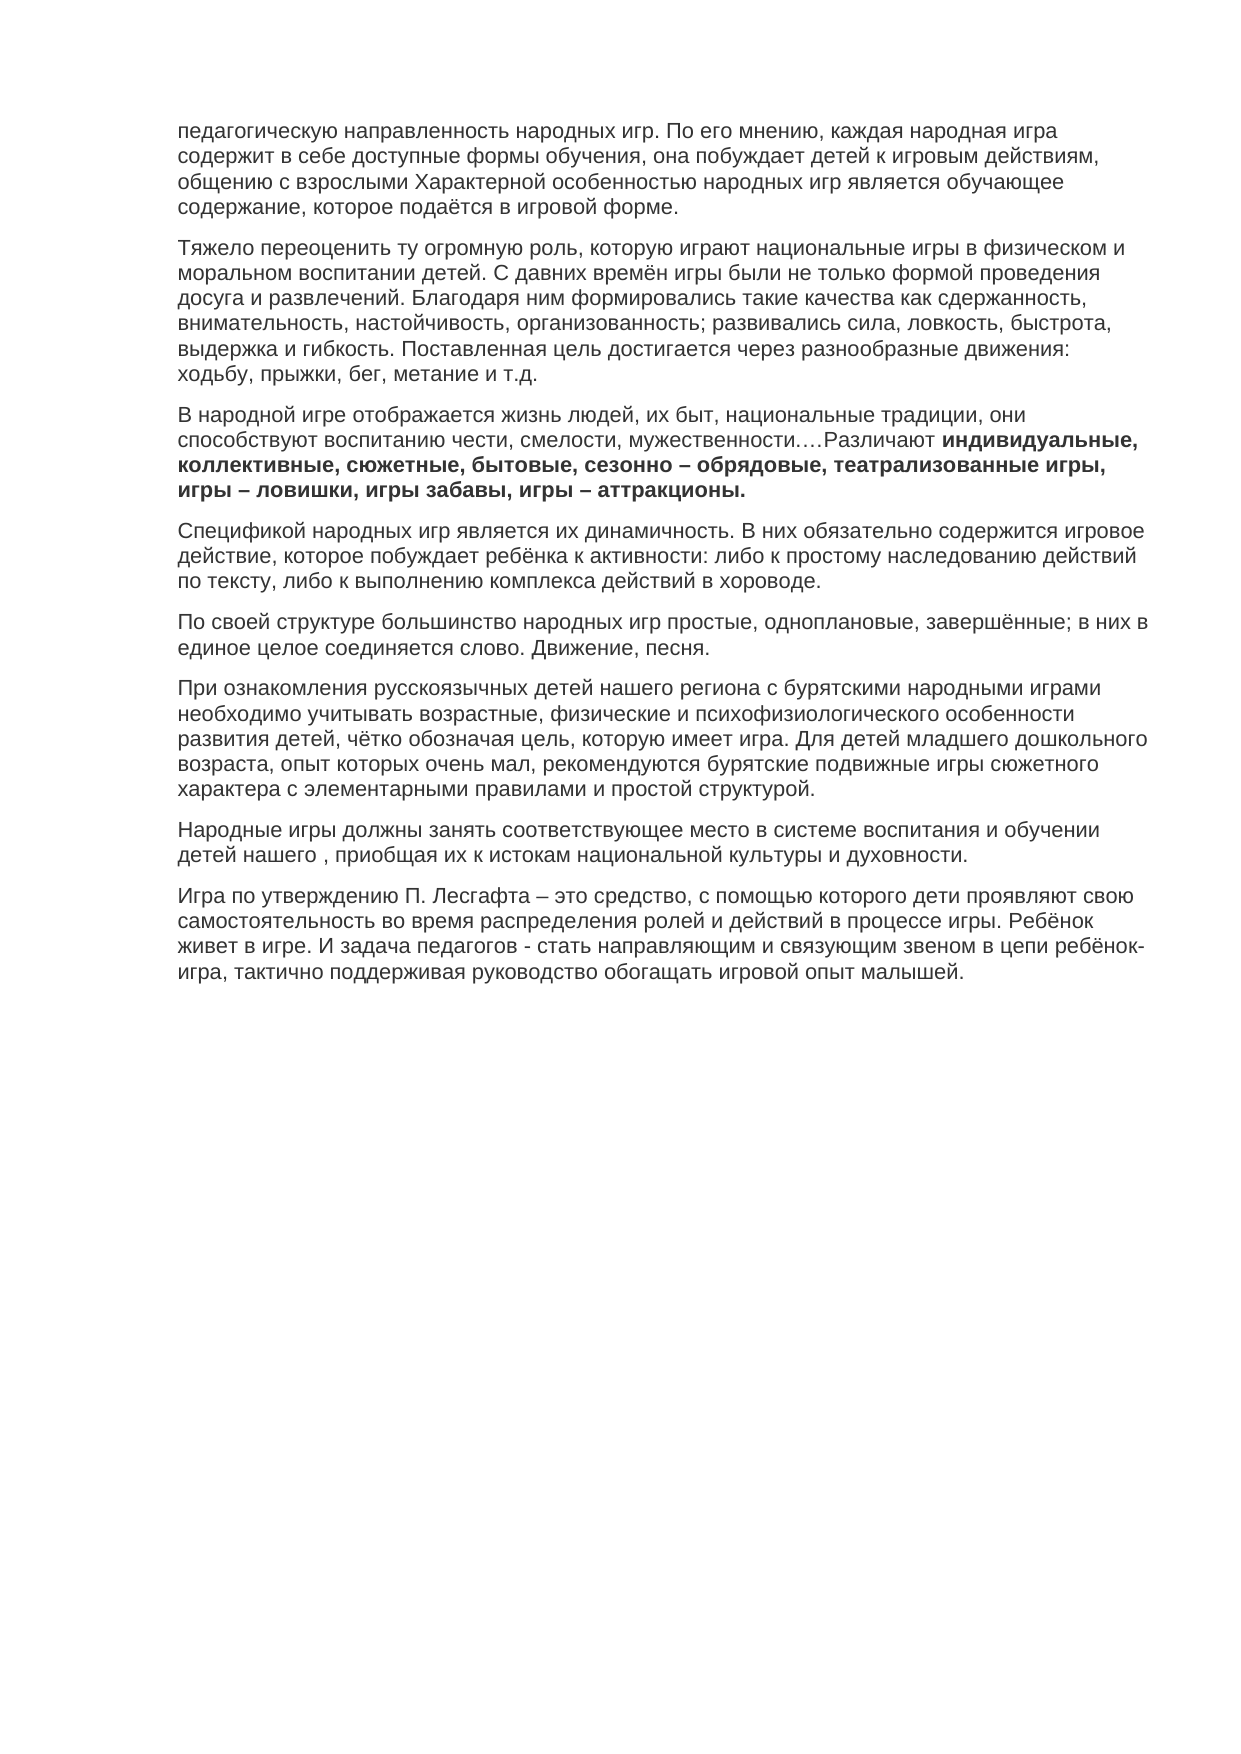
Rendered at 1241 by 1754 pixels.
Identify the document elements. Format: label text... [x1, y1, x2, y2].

text Игра по утверждению П. Лесгафта – это средство, с помощью которого дети проявляют свою самостоятельность во время распределения ролей и действий в процессе игры. Ребёнок живет в игре. И задача педагогов - стать направляющим и связующим звеном в цепи ребёнок-игра, тактично поддерживая руководство обогащать игровой опыт малышей. [177, 883, 1152, 984]
text При ознакомления русскоязычных детей нашего региона с бурятскими народными играми необходимо учитывать возрастные, физические и психофизиологического особенности развития детей, чётко обозначая цель, которую имеет игра. Для детей младшего дошкольного возраста, опыт которых очень мал, рекомендуются бурятские подвижные игры сюжетного характера с элементарными правилами и простой структурой. [177, 675, 1152, 801]
text По своей структуре большинство народных игр простые, одноплановые, завершённые; в них в единое целое соединяется слово. Движение, песня. [177, 609, 1152, 659]
text Спецификой народных игр является их динамичность. В них обязательно содержится игровое действие, которое побуждает ребёнка к активности: либо к простому наследованию действий по тексту, либо к выполнению комплекса действий в хороводе. [177, 518, 1152, 593]
text Народные игры должны занять соответствующее место в системе воспитания и обучении детей нашего , приобщая их к истокам национальной культуры и духовности. [177, 817, 1152, 867]
text В народной игре отображается жизнь людей, их быт, национальные традиции, они способствуют воспитанию чести, смелости, мужественности.…Различают индивидуальные, коллективные, сюжетные, бытовые, сезонно – обрядовые, театрализованные игры, игры – ловишки, игры забавы, игры – аттракционы. [177, 401, 1152, 502]
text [177, 118, 1152, 219]
text Тяжело переоценить ту огромную роль, которую играют национальные игры в физическом и моральном воспитании детей. С давних времён игры были не только формой проведения досуга и развлечений. Благодаря ним формировались такие качества как сдержанность, внимательность, настойчивость, организованность; развивались сила, ловкость, быстрота, выдержка и гибкость. Поставленная цель достигается через разнообразные движения: ходьбу, прыжки, бег, метание и т.д. [177, 234, 1152, 386]
